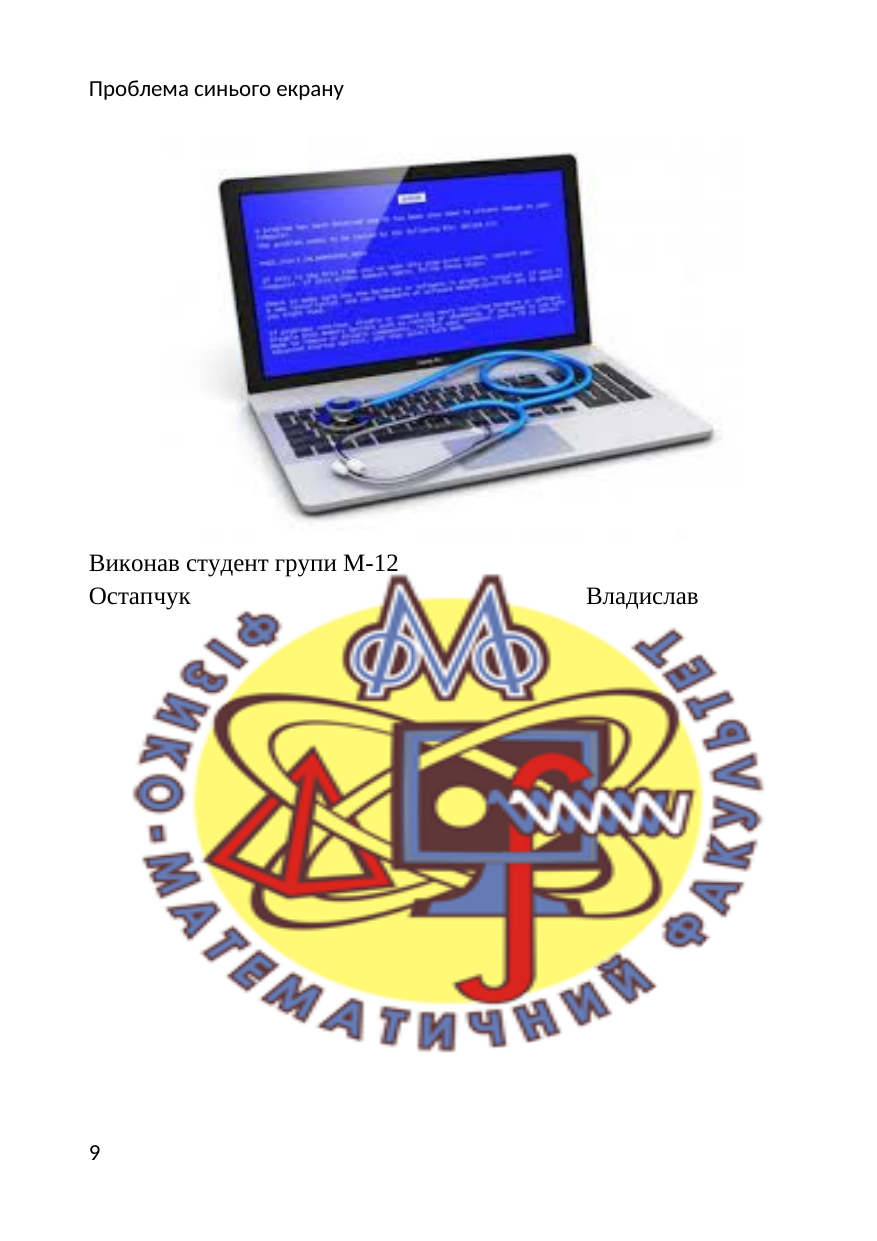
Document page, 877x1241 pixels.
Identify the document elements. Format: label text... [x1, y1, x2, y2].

picture [165, 137, 741, 541]
picture [127, 566, 768, 1056]
